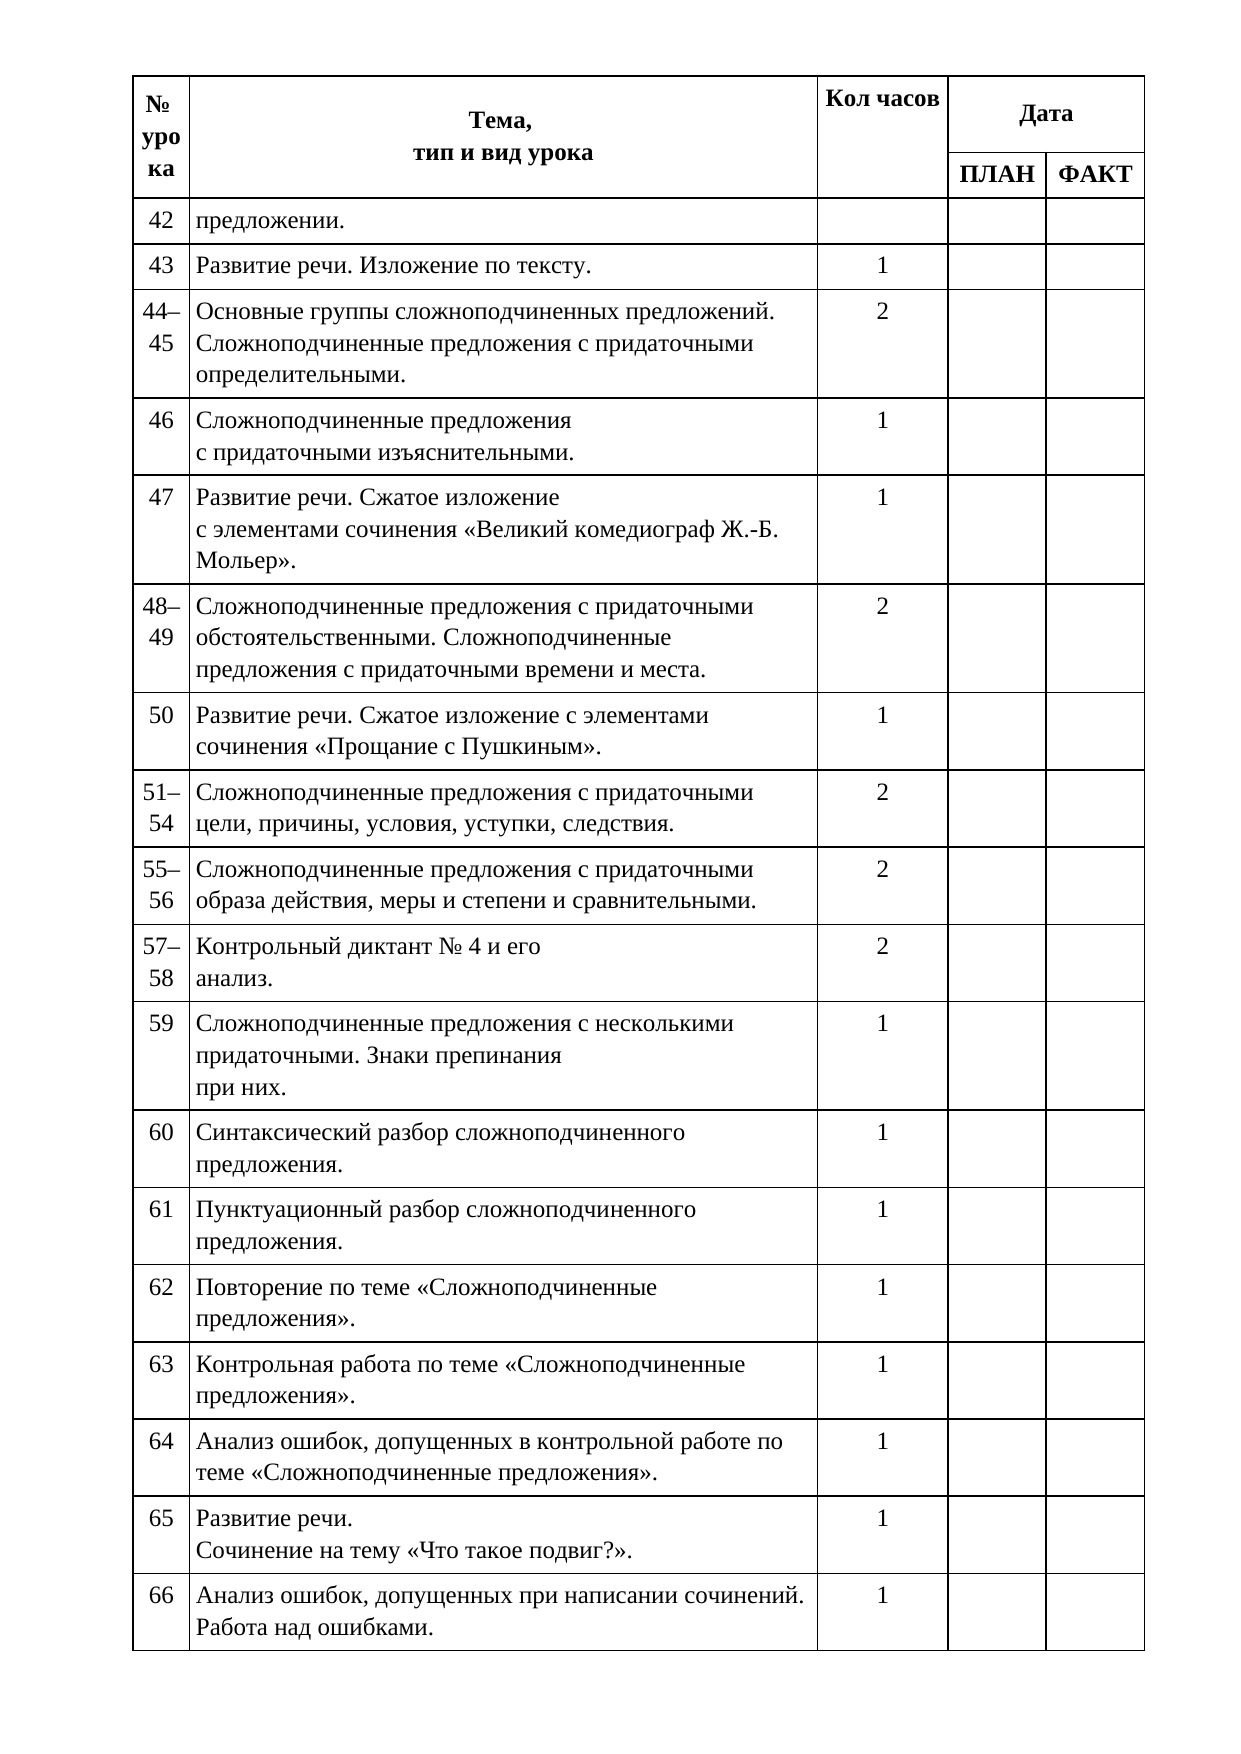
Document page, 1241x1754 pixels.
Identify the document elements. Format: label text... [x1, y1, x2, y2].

table_cell [1047, 245, 1144, 288]
table_cell [949, 1420, 1045, 1495]
table_cell [1047, 1343, 1144, 1418]
table_header № урока [134, 77, 189, 197]
table_cell [1047, 290, 1144, 397]
table_cell 62 [134, 1265, 189, 1341]
table_cell Сложноподчиненные предложения с несколькими придаточными. Знаки препинания при них. [190, 1002, 817, 1109]
table_cell 1 [818, 1497, 947, 1572]
table_cell Развитие речи. Сжатое изложение с элементами сочинения «Великий комедиограф Ж.-Б. Мольер». [190, 476, 817, 583]
table_cell 63 [134, 1343, 189, 1418]
table_cell 64 [134, 1420, 189, 1495]
table_cell [949, 1497, 1045, 1572]
table_cell [1047, 199, 1144, 243]
table_cell Развитие речи. Сочинение на тему «Что такое подвиг?». [190, 1497, 817, 1572]
table_cell [949, 1111, 1045, 1187]
table_cell 1 [818, 1420, 947, 1495]
table_cell 47 [134, 476, 189, 583]
table_cell [1047, 585, 1144, 692]
table_cell [949, 771, 1045, 846]
table_cell [1047, 476, 1144, 583]
table_cell [949, 399, 1045, 474]
table_cell Развитие речи. Изложение по тексту. [190, 245, 817, 288]
table_cell Контрольная работа по теме «Сложноподчиненные предложения». [190, 1343, 817, 1418]
table_cell Основные группы сложноподчиненных предложений. Сложноподчиненные предложения с придаточными определительными. [190, 290, 817, 397]
table_cell 48– 49 [134, 585, 189, 692]
table_cell [1047, 693, 1144, 769]
table_cell 41– 42 [134, 199, 189, 243]
table_cell [949, 1188, 1045, 1264]
table_cell План [949, 153, 1045, 197]
table_cell [1047, 399, 1144, 474]
table_cell [1047, 1111, 1144, 1187]
table_cell 1 [818, 1343, 947, 1418]
table_cell Повторение по теме «Сложноподчиненные предложения». [190, 1265, 817, 1341]
table_cell 1 [818, 1002, 947, 1109]
table_cell 61 [134, 1188, 189, 1264]
table_cell Сложноподчиненные предложения с придаточными образа действия, меры и степени и сравнительными. [190, 848, 817, 923]
table_cell 2 [818, 771, 947, 846]
table_cell [949, 1002, 1045, 1109]
table_cell 1 [818, 245, 947, 288]
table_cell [190, 199, 817, 243]
table_cell Сложноподчиненные предложения с придаточными изъяснительными. [190, 399, 817, 474]
table_cell [949, 848, 1045, 923]
table_cell 2 [818, 585, 947, 692]
table_cell 2 [818, 290, 947, 397]
table_cell [949, 476, 1045, 583]
table_cell [949, 1574, 1045, 1650]
table_cell 1 [818, 399, 947, 474]
table_cell 59 [134, 1002, 189, 1109]
table_cell 2 [818, 848, 947, 923]
table_cell 1 [818, 1265, 947, 1341]
table_cell [949, 1343, 1045, 1418]
table_header Дата [949, 77, 1144, 152]
table_cell [1047, 925, 1144, 1001]
table_cell [949, 693, 1045, 769]
table_cell 60 [134, 1111, 189, 1187]
table_cell [949, 245, 1045, 288]
table_cell Пунктуационный разбор сложноподчиненного предложения. [190, 1188, 817, 1264]
table_cell 65 [134, 1497, 189, 1572]
table_cell Сложноподчиненные предложения с придаточными обстоятельственными. Сложноподчиненные предложения с придаточными времени и места. [190, 585, 817, 692]
table_cell 2 [818, 199, 947, 243]
table_cell [1047, 1574, 1144, 1650]
table_cell 2 [818, 925, 947, 1001]
table_cell 46 [134, 399, 189, 474]
table_cell [949, 585, 1045, 692]
table_cell Развитие речи. Сжатое изложение с элементами сочинения «Прощание с Пушкиным». [190, 693, 817, 769]
table_cell 1 [818, 1111, 947, 1187]
table_cell 55– 56 [134, 848, 189, 923]
table_cell 43 [134, 245, 189, 288]
table_cell [1047, 848, 1144, 923]
table_cell Синтаксический разбор сложноподчиненного предложения. [190, 1111, 817, 1187]
table_header Кол часов [818, 77, 947, 152]
table_cell 66 [134, 1574, 189, 1650]
table_cell [1047, 1265, 1144, 1341]
table_cell [1047, 1420, 1144, 1495]
table_cell Сложноподчиненные предложения с придаточными цели, причины, условия, уступки, следствия. [190, 771, 817, 846]
table_cell 51– 54 [134, 771, 189, 846]
table_cell 44– 45 [134, 290, 189, 397]
table_cell Контрольный диктант № 4 и его анализ. [190, 925, 817, 1001]
table_cell [949, 290, 1045, 397]
table_cell [1047, 1188, 1144, 1264]
table_cell [949, 925, 1045, 1001]
table_cell [949, 199, 1045, 243]
table_cell [1047, 1002, 1144, 1109]
table_cell 1 [818, 476, 947, 583]
table_header Тема, тип и вид урока [190, 77, 817, 197]
table_cell Анализ ошибок, допущенных при написании сочинений. Работа над ошибками. [190, 1574, 817, 1650]
table_cell факт [1047, 153, 1144, 197]
table_cell 1 [818, 1574, 947, 1650]
table_cell [818, 152, 947, 197]
table_cell [949, 1265, 1045, 1341]
table_cell 57– 58 [134, 925, 189, 1001]
table_cell Анализ ошибок, допущенных в контрольной работе по теме «Сложноподчиненные предложения». [190, 1420, 817, 1495]
table_cell 1 [818, 693, 947, 769]
table_cell [1047, 1497, 1144, 1572]
table_cell 50 [134, 693, 189, 769]
table_cell [1047, 771, 1144, 846]
table_cell 1 [818, 1188, 947, 1264]
